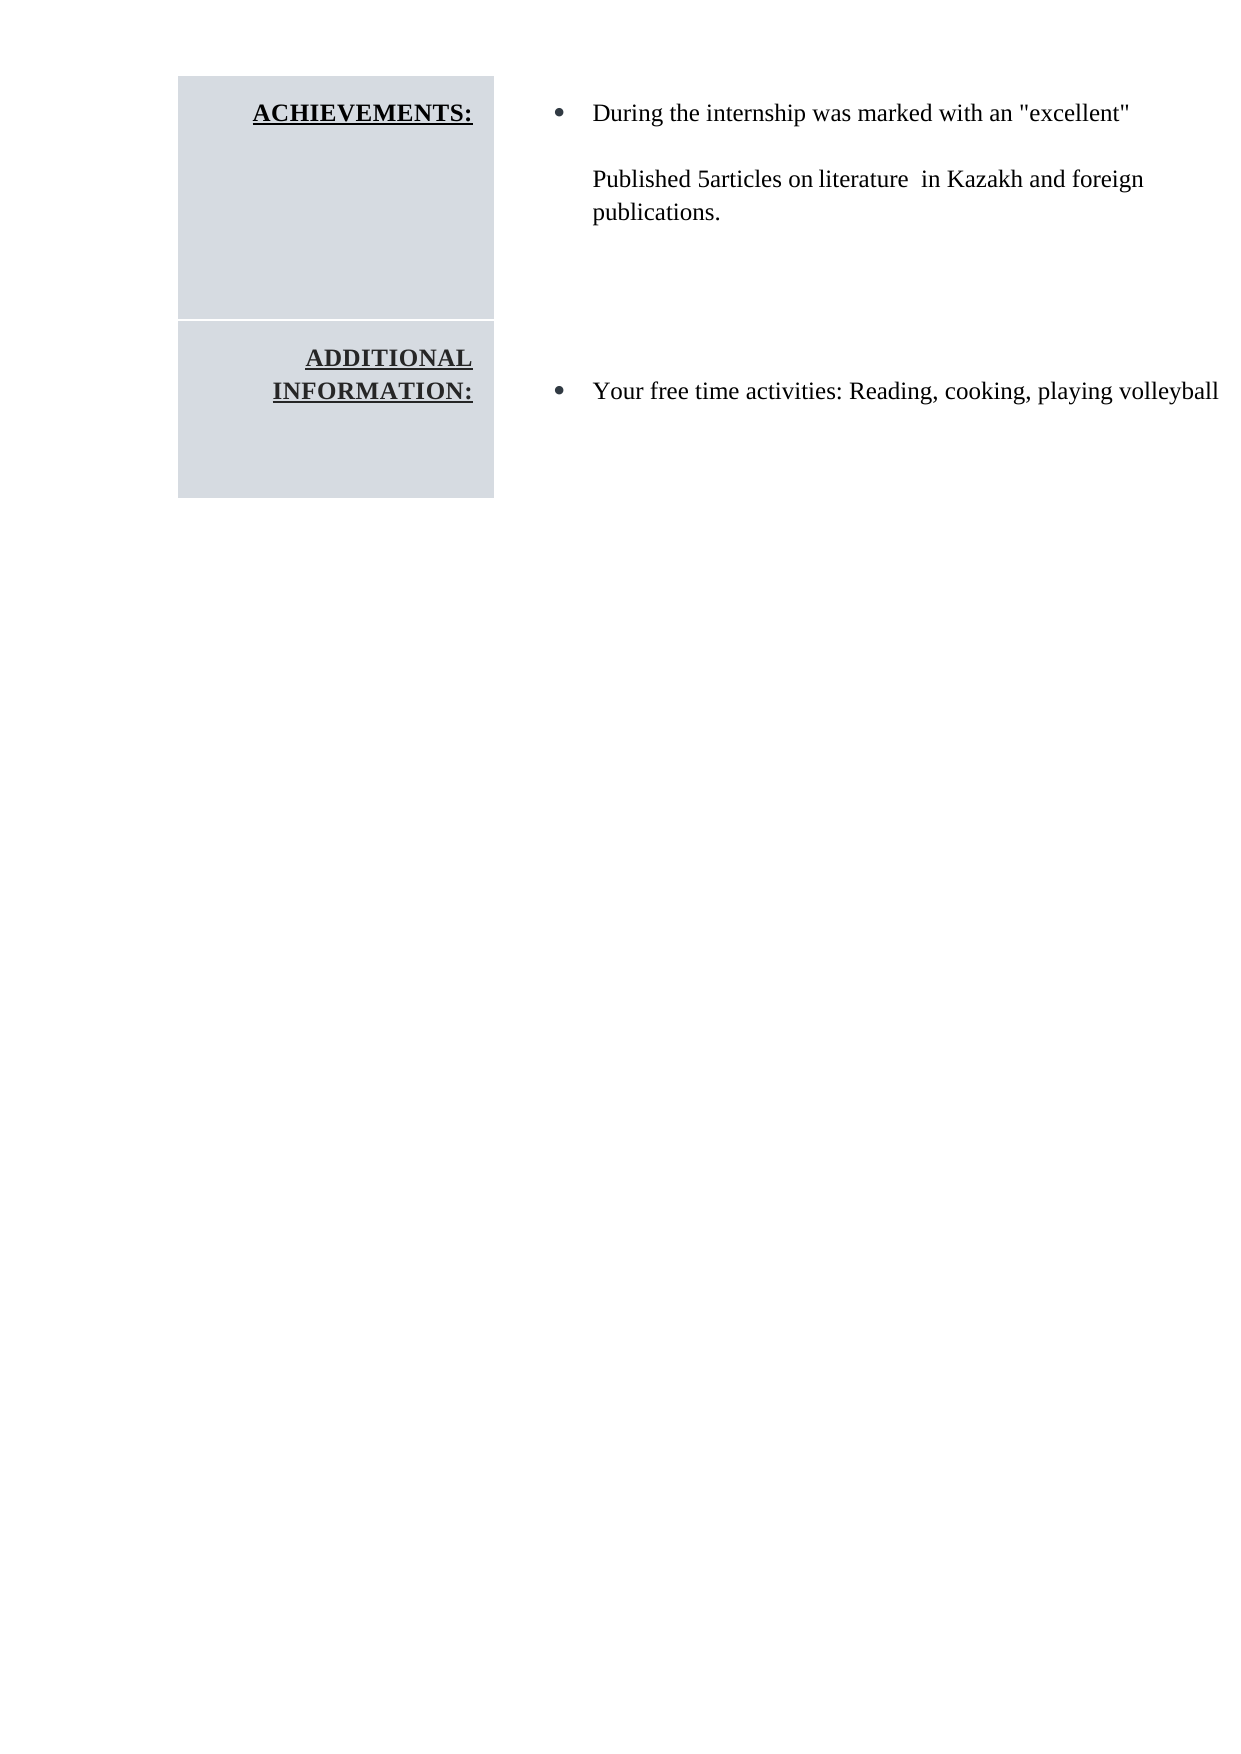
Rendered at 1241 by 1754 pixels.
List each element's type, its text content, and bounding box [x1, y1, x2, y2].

table_cell ACHIEVEMENTS: [178, 76, 494, 319]
table_cell ADDITIONAL INFORMATION: [178, 321, 494, 498]
table_cell Your free time activities: Reading, cooking, playing volleyball [496, 321, 1239, 498]
table_cell During the internship was marked with an "excellent" Published 5articles on literature in Kazakh and foreign publications. [496, 76, 1239, 319]
